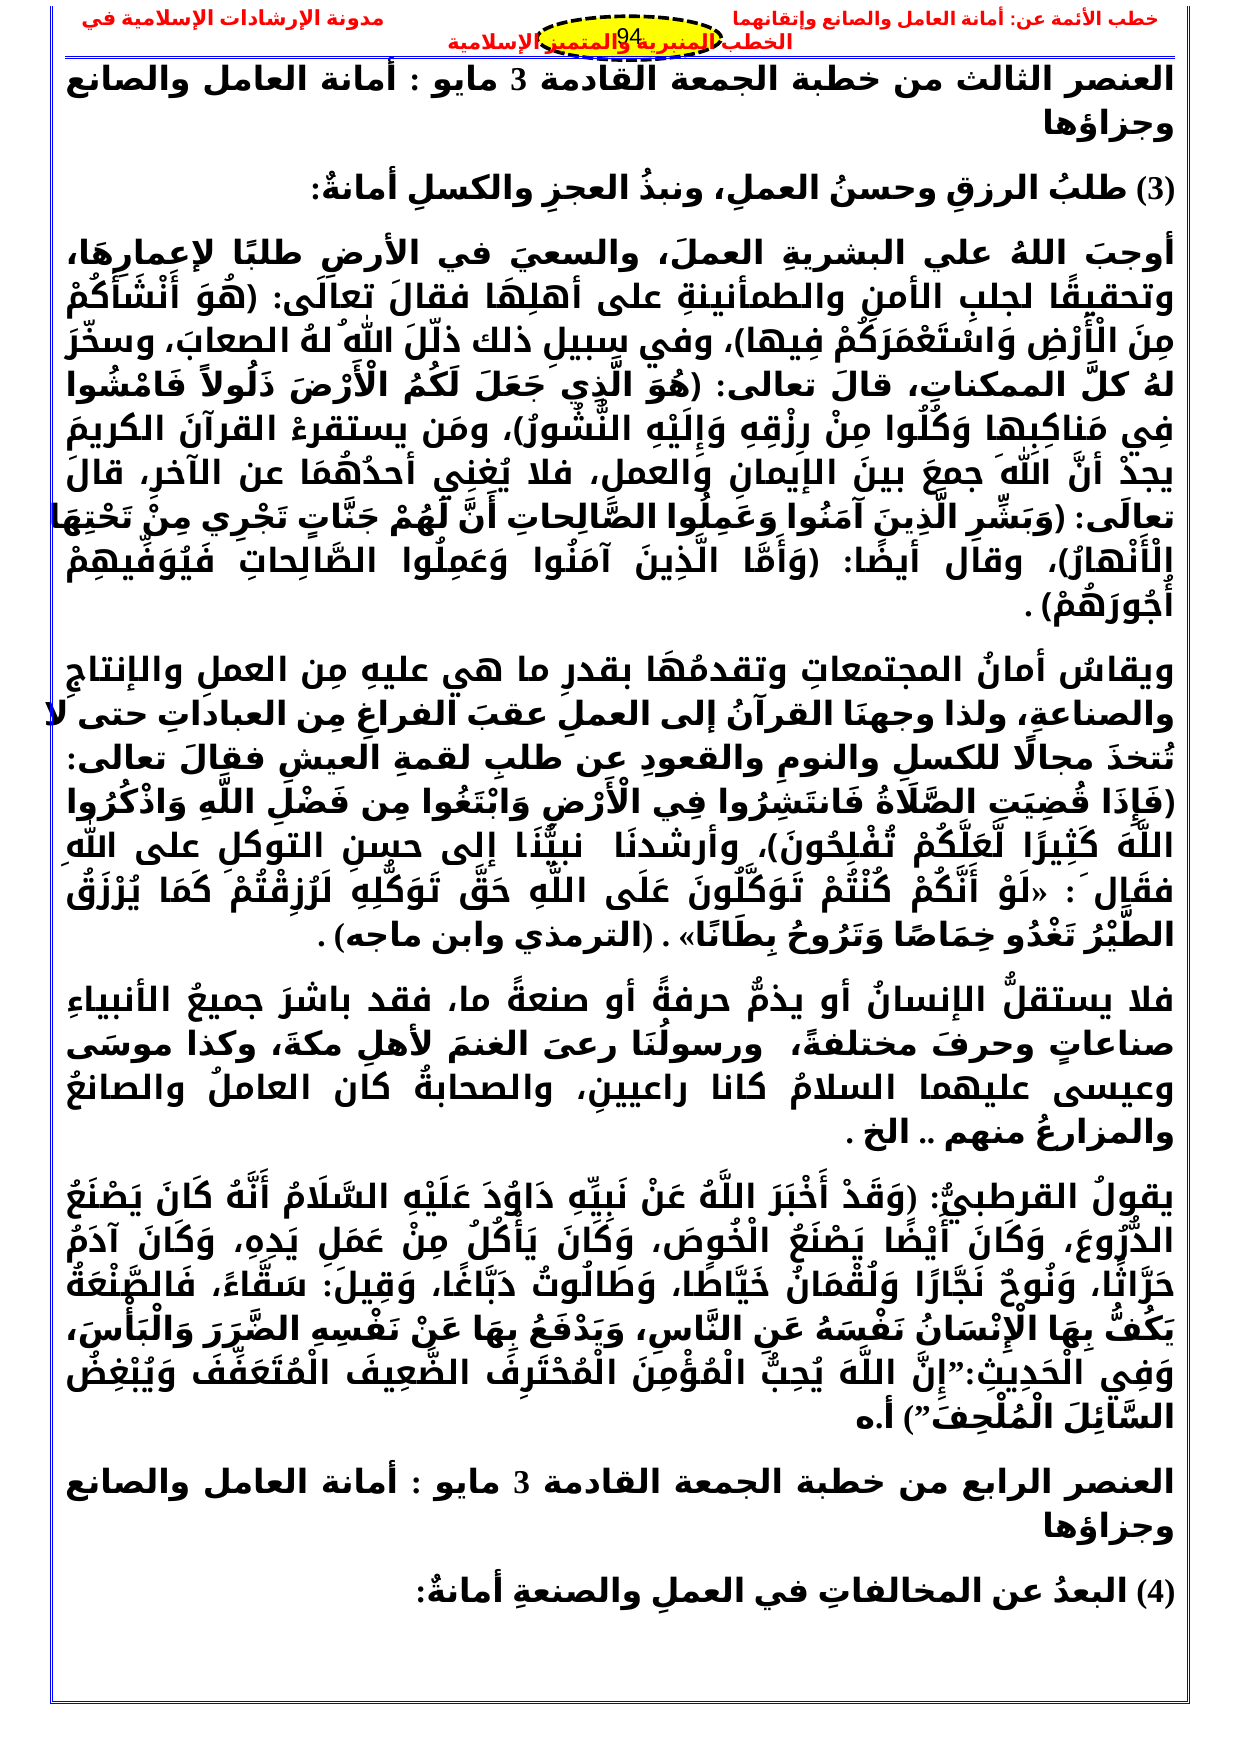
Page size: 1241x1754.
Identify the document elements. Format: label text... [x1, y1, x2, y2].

text يقولُ القرطبيُّ: (وَقَدْ أَخْبَرَ اللَّهُ عَنْ نَبِيِّهِ دَاوُدَ عَلَيْهِ السَّلَامُ أَنَّهُ كَانَ يَصْنَعُ الدُّرُوعَ، وَكَانَ أَيْضًا يَصْنَعُ الْخُوصَ، وَكَانَ يَأْكُلُ مِنْ عَمَلِ يَدِهِ، وَكَانَ آدَمُ حَرَّاثًا، وَنُوحٌ نَجَّارًا وَلُقْمَانُ خَيَّاطًا، وَطَالُوتُ دَبَّاغًا، وَقِيلَ: سَقَّاءً، فَالصَّنْعَةُ يَكُفُّ بِهَا الْإِنْسَانُ نَفْسَهُ عَنِ النَّاسِ، وَيَدْفَعُ بِهَا عَنْ نَفْسِهِ الضَّرَرَ وَالْبَأْسَ، وَفِي الْحَدِيثِ:”إِنَّ اللَّهَ يُحِبُّ الْمُؤْمِنَ الْمُحْتَرِفَ الضَّعِيفَ الْمُتَعَفِّفَ وَيُبْغِضُ السَّائِلَ الْمُلْحِفَ”) أ.ه [65, 1177, 1175, 1436]
text فلا يستقلُّ الإنسانُ أو يذمُّ حرفةً أو صنعةً ما، فقد باشرَ جميعُ الأنبياءِ صناعاتٍ وحرفَ مختلفةً، ورسولُنَا ﷺ رعىَ الغنمَ لأهلِ مكةَ، وكذا موسَى وعيسى عليهما السلامُ كانا راعيينِ، والصحابةُ كان العاملُ والصانعُ والمزارعُ منهم .. الخ . [65, 980, 1175, 1150]
text (3) طلبُ الرزقِ وحسنُ العملِ، ونبذُ العجزِ والكسلِ أمانةٌ: [65, 168, 1175, 207]
text العنصر الرابع من خطبة الجمعة القادمة 3 مايو : أمانة العامل والصانع وجزاؤها [65, 1462, 1175, 1544]
text (4) البعدُ عن المخالفاتِ في العملِ والصنعةِ أمانةٌ: [65, 1571, 1175, 1609]
text أوجبَ اللهُ علي البشريةِ العملَ، والسعيَ في الأرضِ طلبًا لإعمارِهَا، وتحقيقًا لجلبِ الأمنِ والطمأنينةِ على أهلِهَا فقالَ تعالَى: ﴿هُوَ أَنْشَأَكُمْ مِنَ الْأَرْضِ وَاسْتَعْمَرَكُمْ فِيها﴾، وفي سبيلِ ذلك ذلّلَ اللهُ لهُ الصعابَ، وسخّرَ لهُ كلَّ الممكناتِ، قالَ تعالى: ﴿هُوَ الَّذِي جَعَلَ لَكُمُ الْأَرْضَ ذَلُولاً فَامْشُوا فِي مَناكِبِها وَكُلُوا مِنْ رِزْقِهِ وَإِلَيْهِ النُّشُورُ﴾، ومَن يستقرءْ القرآنَ الكريمَ يجدْ أنَّ اللهَ جمعَ بينَ الإيمانِ والعملِ، فلا يُغنِي أحدُهُمَا عن الآخرِ، قالَ تعالَى: ﴿وَبَشِّرِ الَّذِينَ آمَنُوا وَعَمِلُوا الصَّالِحاتِ أَنَّ لَهُمْ جَنَّاتٍ تَجْرِي مِنْ تَحْتِهَا الْأَنْهارُ﴾، وقال أيضًا: ﴿وَأَمَّا الَّذِينَ آمَنُوا وَعَمِلُوا الصَّالِحاتِ فَيُوَفِّيهِمْ أُجُورَهُمْ﴾ . [65, 233, 1175, 624]
text ويقاسُ أمانُ المجتمعاتِ وتقدمُهَا بقدرِ ما هي عليهِ مِن العملِ والإنتاجِ والصناعةِ، ولذا وجهنَا القرآنُ إلى العملِ عقبَ الفراغِ مِن العباداتِ حتى لا تُتخذَ مجالًا للكسلِ والنومِ والقعودِ عن طلبِ لقمةِ العيشِ فقالَ تعالى: ﴿فَإِذَا قُضِيَتِ الصَّلَاةُ فَانتَشِرُوا فِي الْأَرْضِ وَابْتَغُوا مِن فَضْلِ اللَّهِ وَاذْكُرُوا اللَّهَ كَثِيرًا لَّعَلَّكُمْ تُفْلِحُونَ﴾، وأرشدنَا نبيُّنَا ﷺ إلى حسنِ التوكلِ على اللهِ فقَالَ ﷺ: «لَوْ أَنَّكُمْ كُنْتُمْ تَوَكَّلُونَ عَلَى اللَّهِ حَقَّ تَوَكُّلِهِ لَرُزِقْتُمْ كَمَا يُرْزَقُ الطَّيْرُ تَغْدُو خِمَاصًا وَتَرُوحُ بِطَانًا» . (الترمذي وابن ماجه) . [65, 651, 1175, 953]
text العنصر الثالث من خطبة الجمعة القادمة 3 مايو : أمانة العامل والصانع وجزاؤها [65, 59, 1175, 142]
